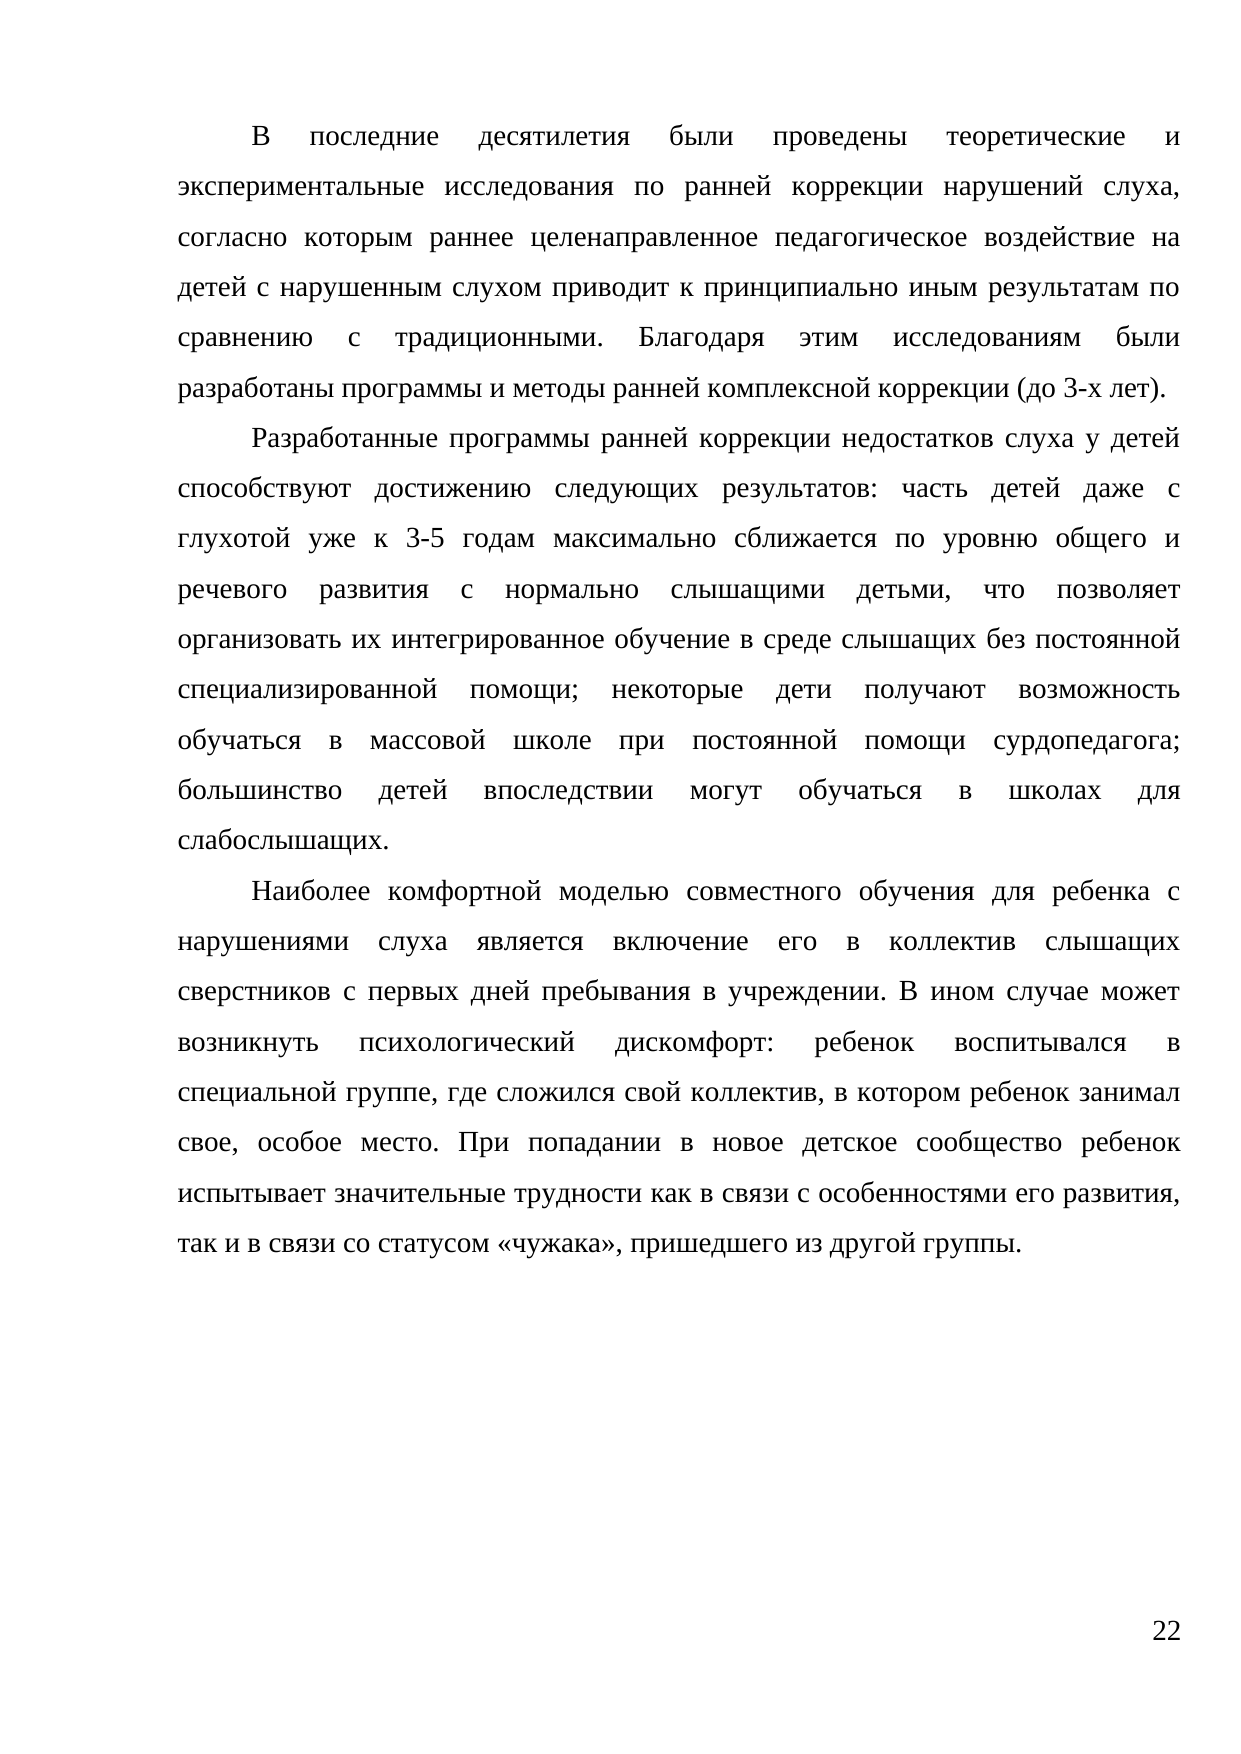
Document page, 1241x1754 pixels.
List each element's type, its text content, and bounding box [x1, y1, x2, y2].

text В последние десятилетия были проведены теоретические и экспериментальные исследования по ранней коррекции нарушений слуха, согласно которым раннее целенаправленное педагогическое воздействие на детей с нарушенным слухом приводит к принципиально иным результатам по сравнению с традиционными. Благодаря этим исследованиям были разработаны программы и методы ранней комплексной коррекции (до 3-х лет). [177, 118, 1181, 403]
text Разработанные программы ранней коррекции недостатков слуха у детей способствуют достижению следующих результатов: часть детей даже с глухотой уже к 3-5 годам максимально сближается по уровню общего и речевого развития с нормально слышащими детьми, что позволяет организовать их интегрированное обучение в среде слышащих без постоянной специализированной помощи; некоторые дети получают возможность обучаться в массовой школе при постоянной помощи сурдопедагога; большинство детей впоследствии могут обучаться в школах для слабослышащих. [177, 420, 1181, 856]
text Наиболее комфортной моделью совместного обучения для ребенка с нарушениями слуха является включение его в коллектив слышащих сверстников с первых дней пребывания в учреждении. В ином случае может возникнуть психологический дискомфорт: ребенок воспитывался в специальной группе, где сложился свой коллектив, в котором ребенок занимал свое, особое место. При попадании в новое детское сообщество ребенок испытывает значительные трудности как в связи с особенностями его развития, так и в связи со статусом «чужака», пришедшего из другой группы. [177, 873, 1181, 1258]
